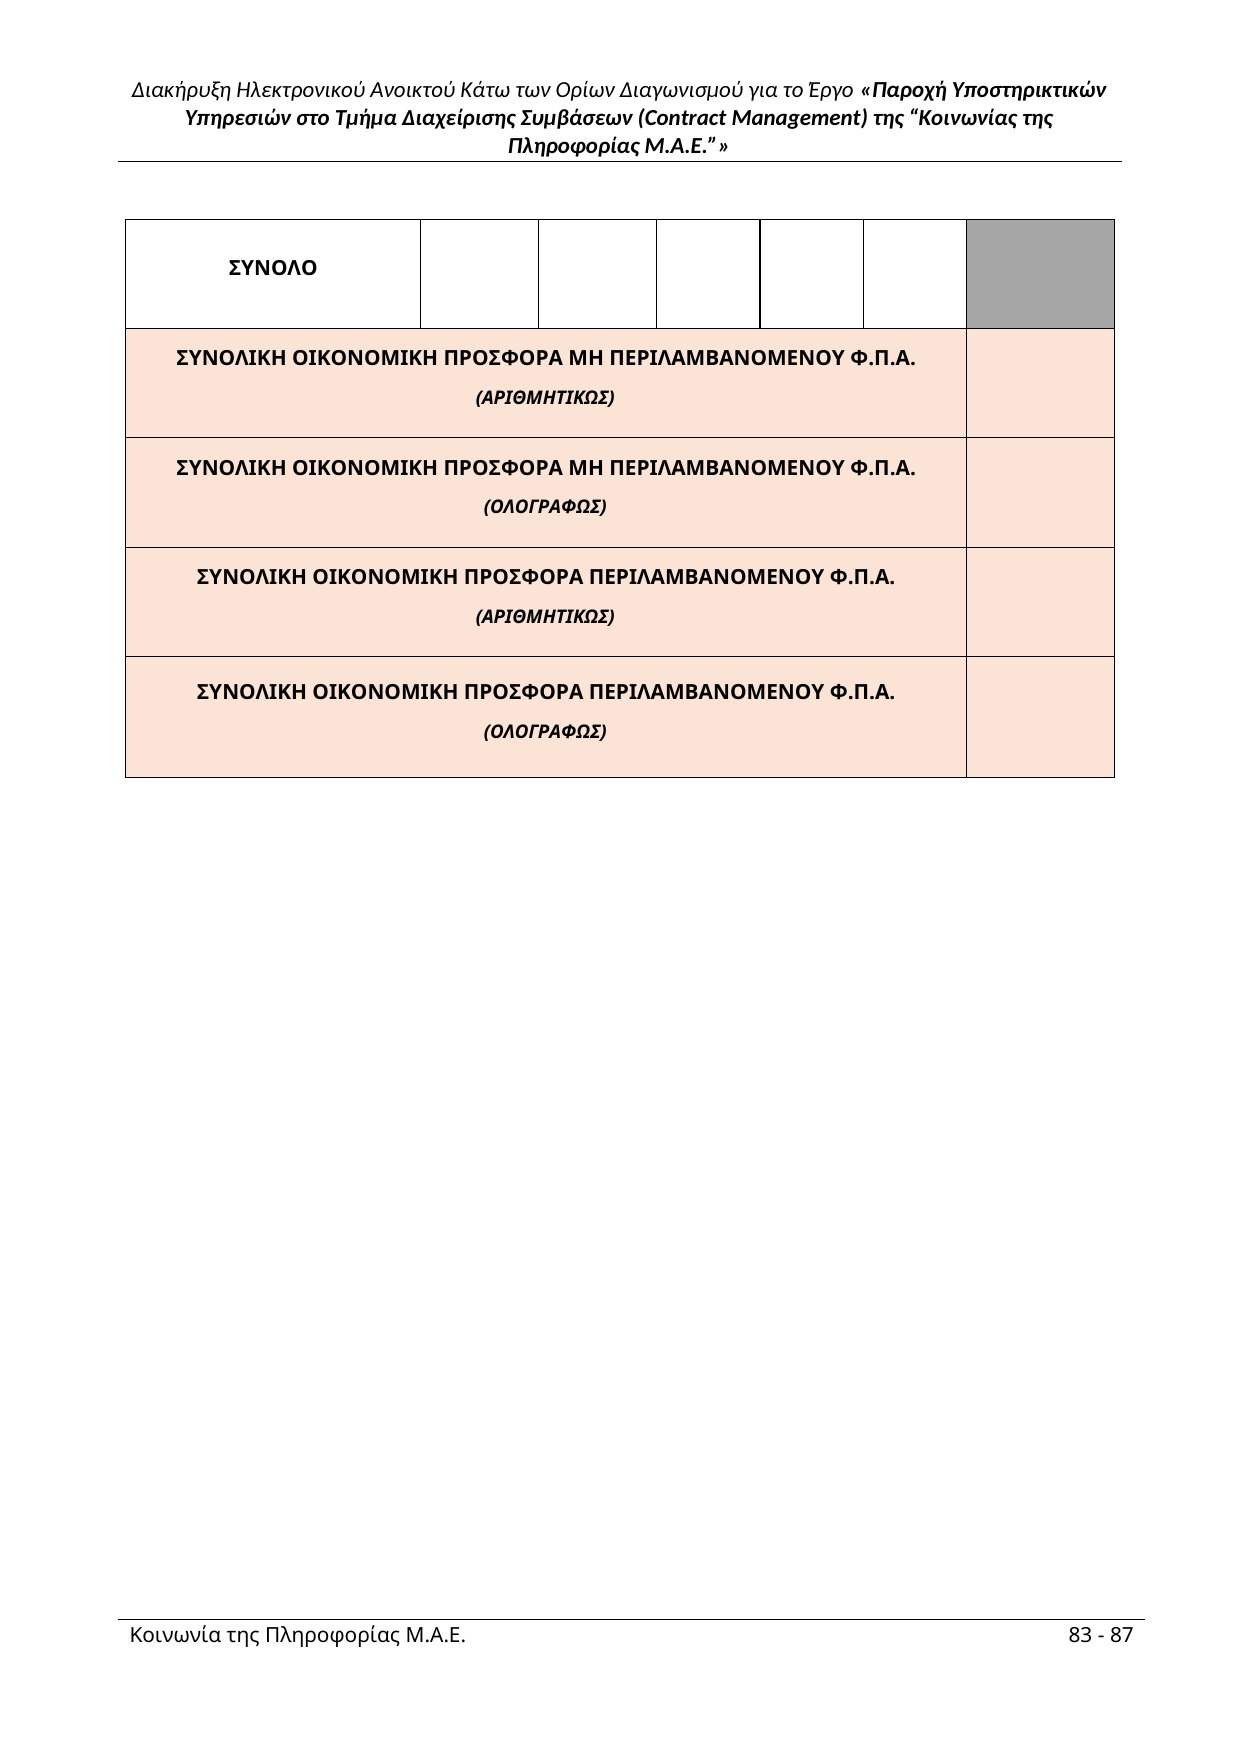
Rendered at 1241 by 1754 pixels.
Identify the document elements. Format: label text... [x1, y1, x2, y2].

table_cell ΣΥΝΟΛΙΚΗ ΟΙΚΟΝΟΜΙΚΗ ΠΡΟΣΦΟΡΑ ΜΗ ΠΕΡΙΛΑΜΒΑΝΟΜΕΝΟΥ Φ.Π.Α. (ΟΛΟΓΡΑΦΩΣ) [126, 438, 966, 547]
table_cell ΣΥΝΟΛΙΚΗ ΟΙΚΟΝΟΜΙΚΗ ΠΡΟΣΦΟΡΑ ΠΕΡΙΛΑΜΒΑΝΟΜΕΝΟΥ Φ.Π.Α. (ΟΛΟΓΡΑΦΩΣ) [126, 657, 966, 777]
table_cell ΣΥΝΟΛΙΚΗ ΟΙΚΟΝΟΜΙΚΗ ΠΡΟΣΦΟΡΑ ΜΗ ΠΕΡΙΛΑΜΒΑΝΟΜΕΝΟΥ Φ.Π.Α. (ΑΡΙΘΜΗΤΙΚΩΣ) [126, 329, 966, 437]
table_cell [761, 220, 863, 328]
table_cell [657, 220, 759, 328]
table_cell [864, 220, 966, 328]
table_cell [967, 548, 1114, 656]
table_cell [967, 657, 1114, 777]
table_cell [967, 329, 1114, 437]
table_cell [967, 220, 1114, 328]
table_cell ΣΥΝΟΛΟ [126, 220, 420, 328]
table_cell ΣΥΝΟΛΙΚΗ ΟΙΚΟΝΟΜΙΚΗ ΠΡΟΣΦΟΡΑ ΠΕΡΙΛΑΜΒΑΝΟΜΕΝΟΥ Φ.Π.Α. (ΑΡΙΘΜΗΤΙΚΩΣ) [126, 548, 966, 656]
table_cell [539, 220, 656, 328]
table_cell [967, 438, 1114, 547]
table_cell [421, 220, 538, 328]
